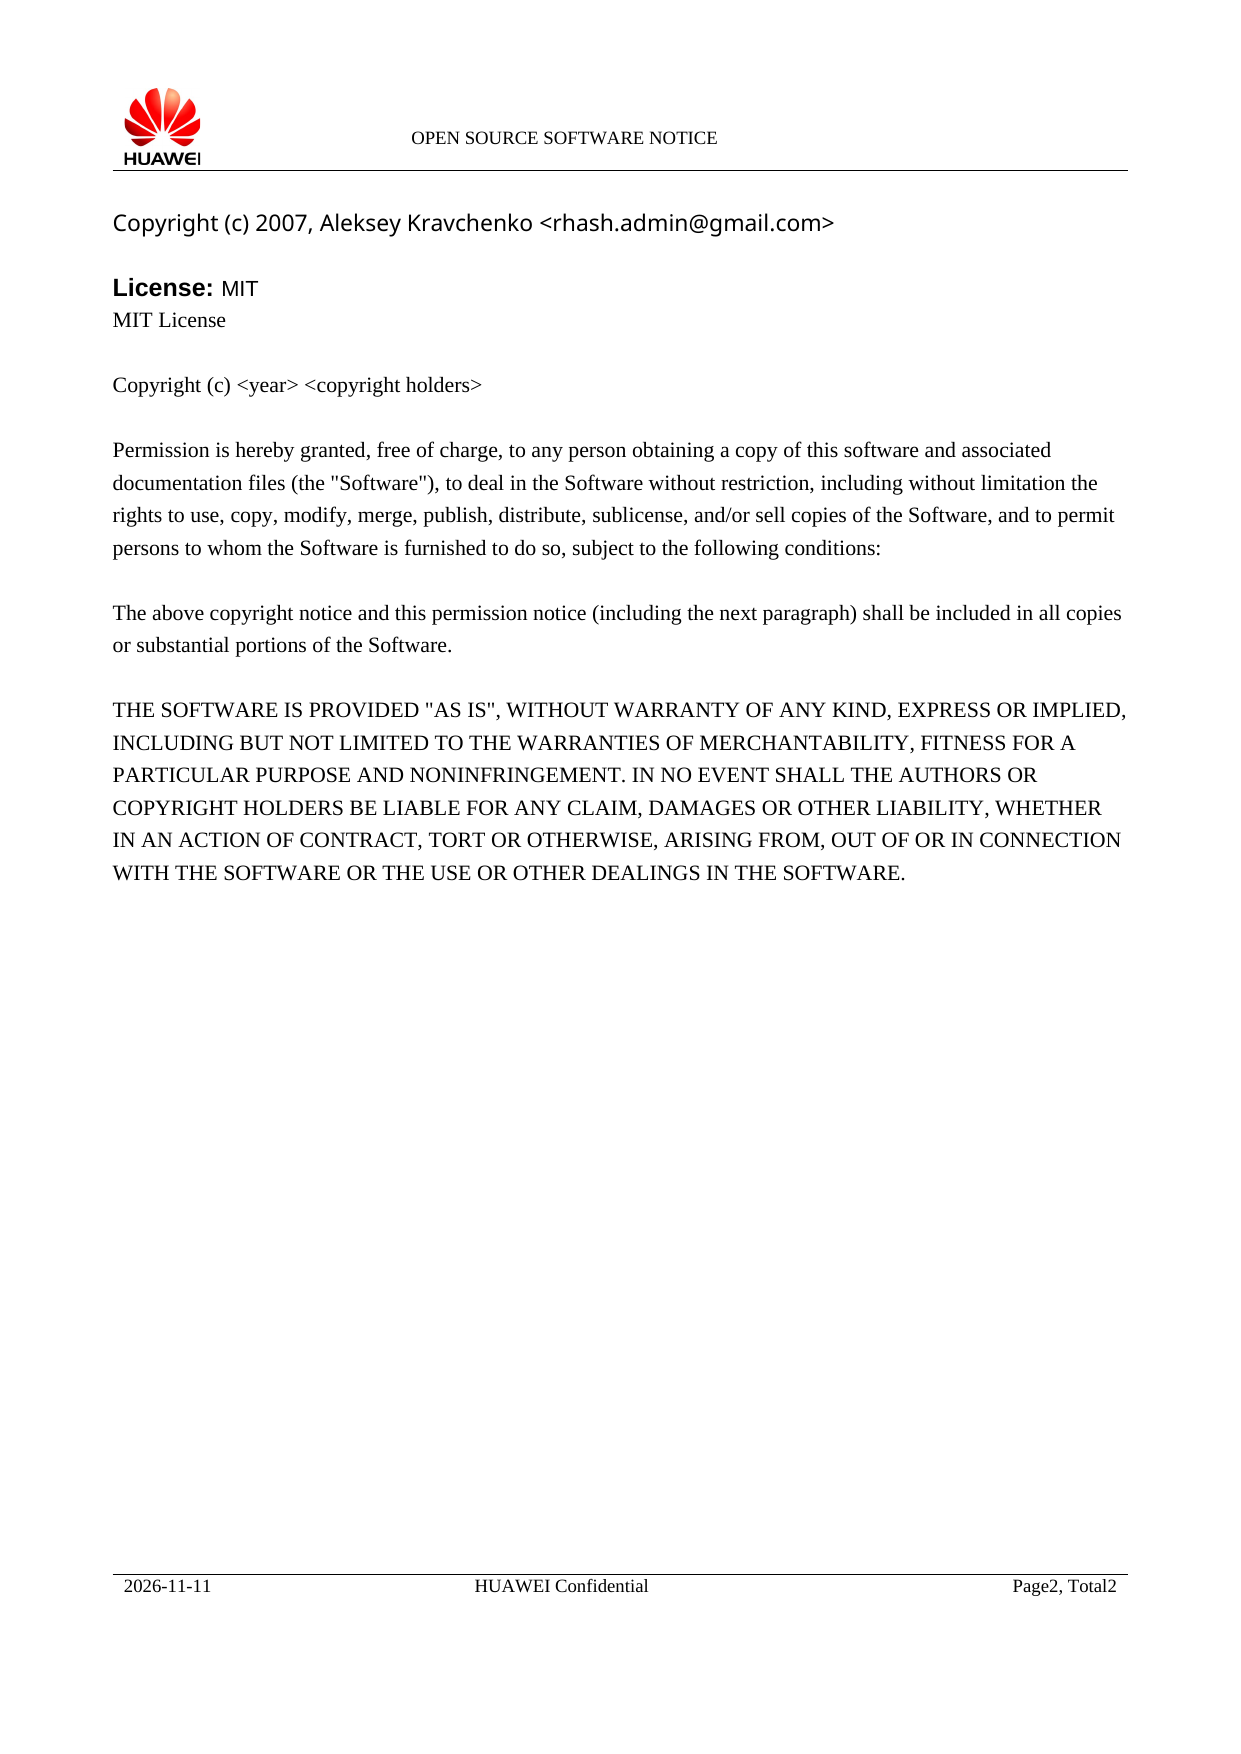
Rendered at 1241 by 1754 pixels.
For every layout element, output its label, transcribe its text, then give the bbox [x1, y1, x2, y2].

text License: MIT [112, 271, 1128, 304]
text MIT License Copyright (c) <year> <copyright holders> Permission is hereby granted, free of charge, to any person obtaining a copy of this software and associated documentation files (the "Software"), to deal in the Software without restriction, including without limitation the rights to use, copy, modify, merge, publish, distribute, sublicense, and/or sell copies of the Software, and to permit persons to whom the Software is furnished to do so, subject to the following conditions: The above copyright notice and this permission notice (including the next paragraph) shall be included in all copies or substantial portions of the Software. THE SOFTWARE IS PROVIDED "AS IS", WITHOUT WARRANTY OF ANY KIND, EXPRESS OR IMPLIED, INCLUDING BUT NOT LIMITED TO THE WARRANTIES OF MERCHANTABILITY, FITNESS FOR A PARTICULAR PURPOSE AND NONINFRINGEMENT. IN NO EVENT SHALL THE AUTHORS OR COPYRIGHT HOLDERS BE LIABLE FOR ANY CLAIM, DAMAGES OR OTHER LIABILITY, WHETHER IN AN ACTION OF CONTRACT, TORT OR OTHERWISE, ARISING FROM, OUT OF OR IN CONNECTION WITH THE SOFTWARE OR THE USE OR OTHER DEALINGS IN THE SOFTWARE. [112, 304, 1128, 889]
picture [124, 88, 201, 165]
